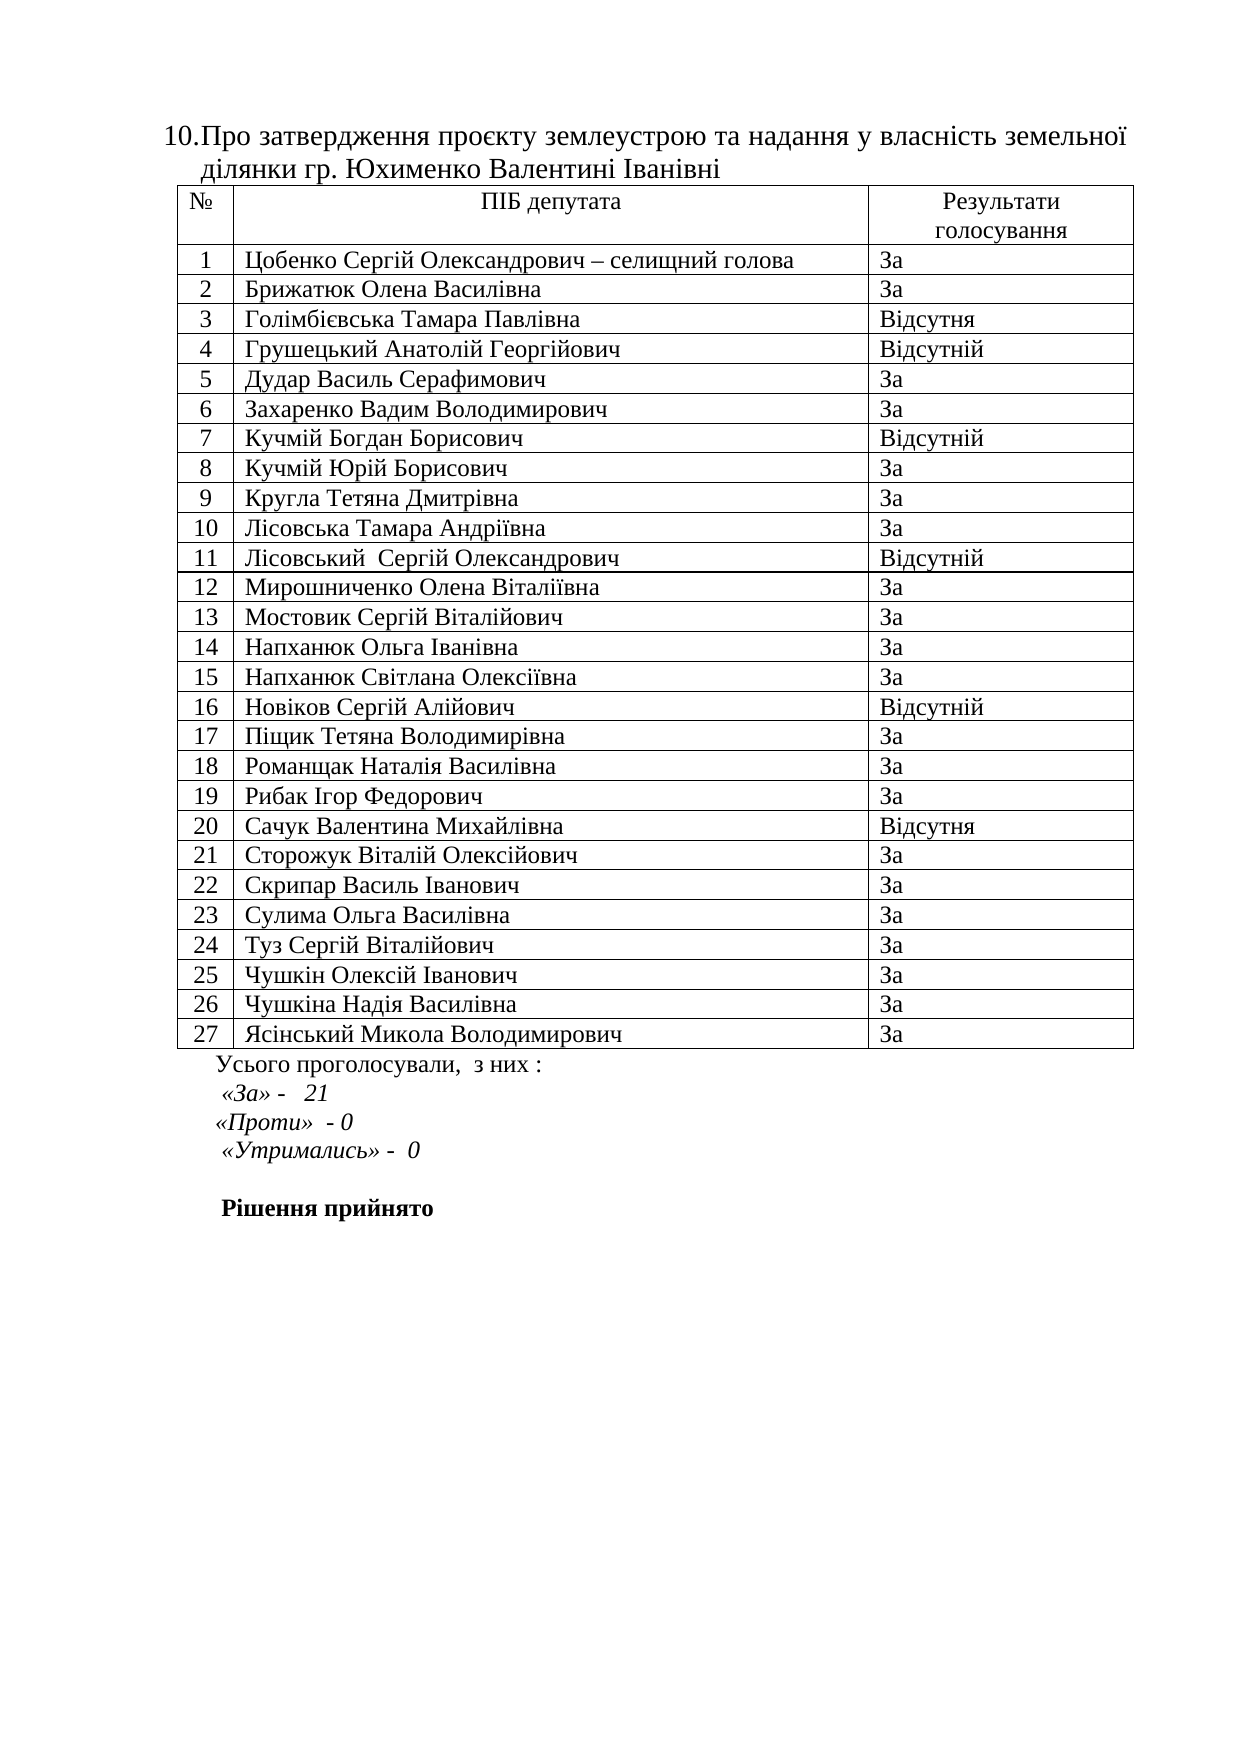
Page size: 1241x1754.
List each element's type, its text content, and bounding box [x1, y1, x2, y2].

list «За» - 21 [215, 1078, 1152, 1107]
table_cell За [869, 275, 1133, 303]
table_cell За [869, 990, 1133, 1018]
table_cell Рибак Ігор Федорович [234, 781, 868, 810]
table_cell Піщик Тетяна Володимирівна [234, 721, 868, 750]
table_cell 7 [178, 424, 233, 452]
table_cell За [869, 870, 1133, 899]
table_cell За [869, 513, 1133, 542]
table_cell Кругла Тетяна Дмитрівна [234, 483, 868, 512]
table_cell Сачук Валентина Михайлівна [234, 811, 868, 839]
table_cell Грушецький Анатолій Георгійович [234, 334, 868, 363]
table_cell За [869, 364, 1133, 393]
table_cell 8 [178, 453, 233, 482]
table_cell За [869, 245, 1133, 273]
table_cell За [869, 930, 1133, 959]
table_cell 19 [178, 781, 233, 810]
table_cell Романщак Наталія Василівна [234, 751, 868, 780]
table_header Результати голосування [869, 186, 1133, 244]
table_cell 9 [178, 483, 233, 512]
table_cell Цобенко Сергій Олександрович – селищний голова [234, 245, 868, 273]
table_cell За [869, 841, 1133, 869]
table_cell 3 [178, 304, 233, 333]
table_cell Новіков Сергій Алійович [234, 692, 868, 720]
list «Утримались» - 0 [215, 1135, 1152, 1164]
table_cell Захаренко Вадим Володимирович [234, 394, 868, 422]
table_cell 10 [178, 513, 233, 542]
list Про затвердження проєкту землеустрою та надання у власність земельної ділянки гр. Юхименко Валентині Іванівні [163, 118, 1128, 185]
table_cell За [869, 394, 1133, 422]
table_header № [178, 186, 233, 244]
table_cell Відсутній [869, 334, 1133, 363]
list Рішення прийнято [215, 1193, 1152, 1222]
table_cell За [869, 1019, 1133, 1048]
table_cell Лісовський Сергій Олександрович [234, 543, 868, 571]
table_header ПІБ депутата [234, 186, 868, 244]
table_cell 4 [178, 334, 233, 363]
table_cell За [869, 781, 1133, 810]
table_cell 16 [178, 692, 233, 720]
table_cell За [869, 721, 1133, 750]
table_cell Кучмій Богдан Борисович [234, 424, 868, 452]
table_cell За [869, 483, 1133, 512]
table_cell 14 [178, 632, 233, 661]
table_cell 18 [178, 751, 233, 780]
table_cell Кучмій Юрій Борисович [234, 453, 868, 482]
list Усього проголосували, з них : [215, 1049, 1152, 1078]
table_cell За [869, 453, 1133, 482]
table_cell За [869, 602, 1133, 631]
table_cell 13 [178, 602, 233, 631]
table_cell 17 [178, 721, 233, 750]
table_cell 6 [178, 394, 233, 422]
table_cell 5 [178, 364, 233, 393]
table_cell Скрипар Василь Іванович [234, 870, 868, 899]
table_cell 15 [178, 662, 233, 691]
table_cell За [869, 632, 1133, 661]
table_cell Відсутній [869, 424, 1133, 452]
table_cell Голімбієвська Тамара Павлівна [234, 304, 868, 333]
table_cell За [869, 662, 1133, 691]
table_cell Напханюк Ольга Іванівна [234, 632, 868, 661]
table_cell 23 [178, 900, 233, 929]
table_cell Лісовська Тамара Андріївна [234, 513, 868, 542]
table_cell 20 [178, 811, 233, 839]
table_cell Мирошниченко Олена Віталіївна [234, 573, 868, 601]
table_cell Напханюк Світлана Олексіївна [234, 662, 868, 691]
table_cell Відсутній [869, 692, 1133, 720]
table_cell За [869, 573, 1133, 601]
table_cell Брижатюк Олена Василівна [234, 275, 868, 303]
table_cell Відсутня [869, 811, 1133, 839]
table_cell 11 [178, 543, 233, 571]
table_cell Ясінський Микола Володимирович [234, 1019, 868, 1048]
table_cell За [869, 900, 1133, 929]
table_cell Відсутній [869, 543, 1133, 571]
table_cell 22 [178, 870, 233, 899]
table_cell Відсутня [869, 304, 1133, 333]
table_cell 26 [178, 990, 233, 1018]
table_cell За [869, 751, 1133, 780]
table_cell 25 [178, 960, 233, 988]
table_cell Сторожук Віталій Олексійович [234, 841, 868, 869]
table_cell За [869, 960, 1133, 988]
list «Проти» - 0 [215, 1107, 1152, 1135]
table_cell 27 [178, 1019, 233, 1048]
table_cell 21 [178, 841, 233, 869]
table_cell Дудар Василь Серафимович [234, 364, 868, 393]
table_cell Чушкіна Надія Василівна [234, 990, 868, 1018]
table_cell Чушкін Олексій Іванович [234, 960, 868, 988]
table_cell 2 [178, 275, 233, 303]
table_cell Мостовик Сергій Віталійович [234, 602, 868, 631]
table_cell 12 [178, 573, 233, 601]
table_cell Сулима Ольга Василівна [234, 900, 868, 929]
table_cell 1 [178, 245, 233, 273]
table_cell 24 [178, 930, 233, 959]
table_cell Туз Сергій Віталійович [234, 930, 868, 959]
